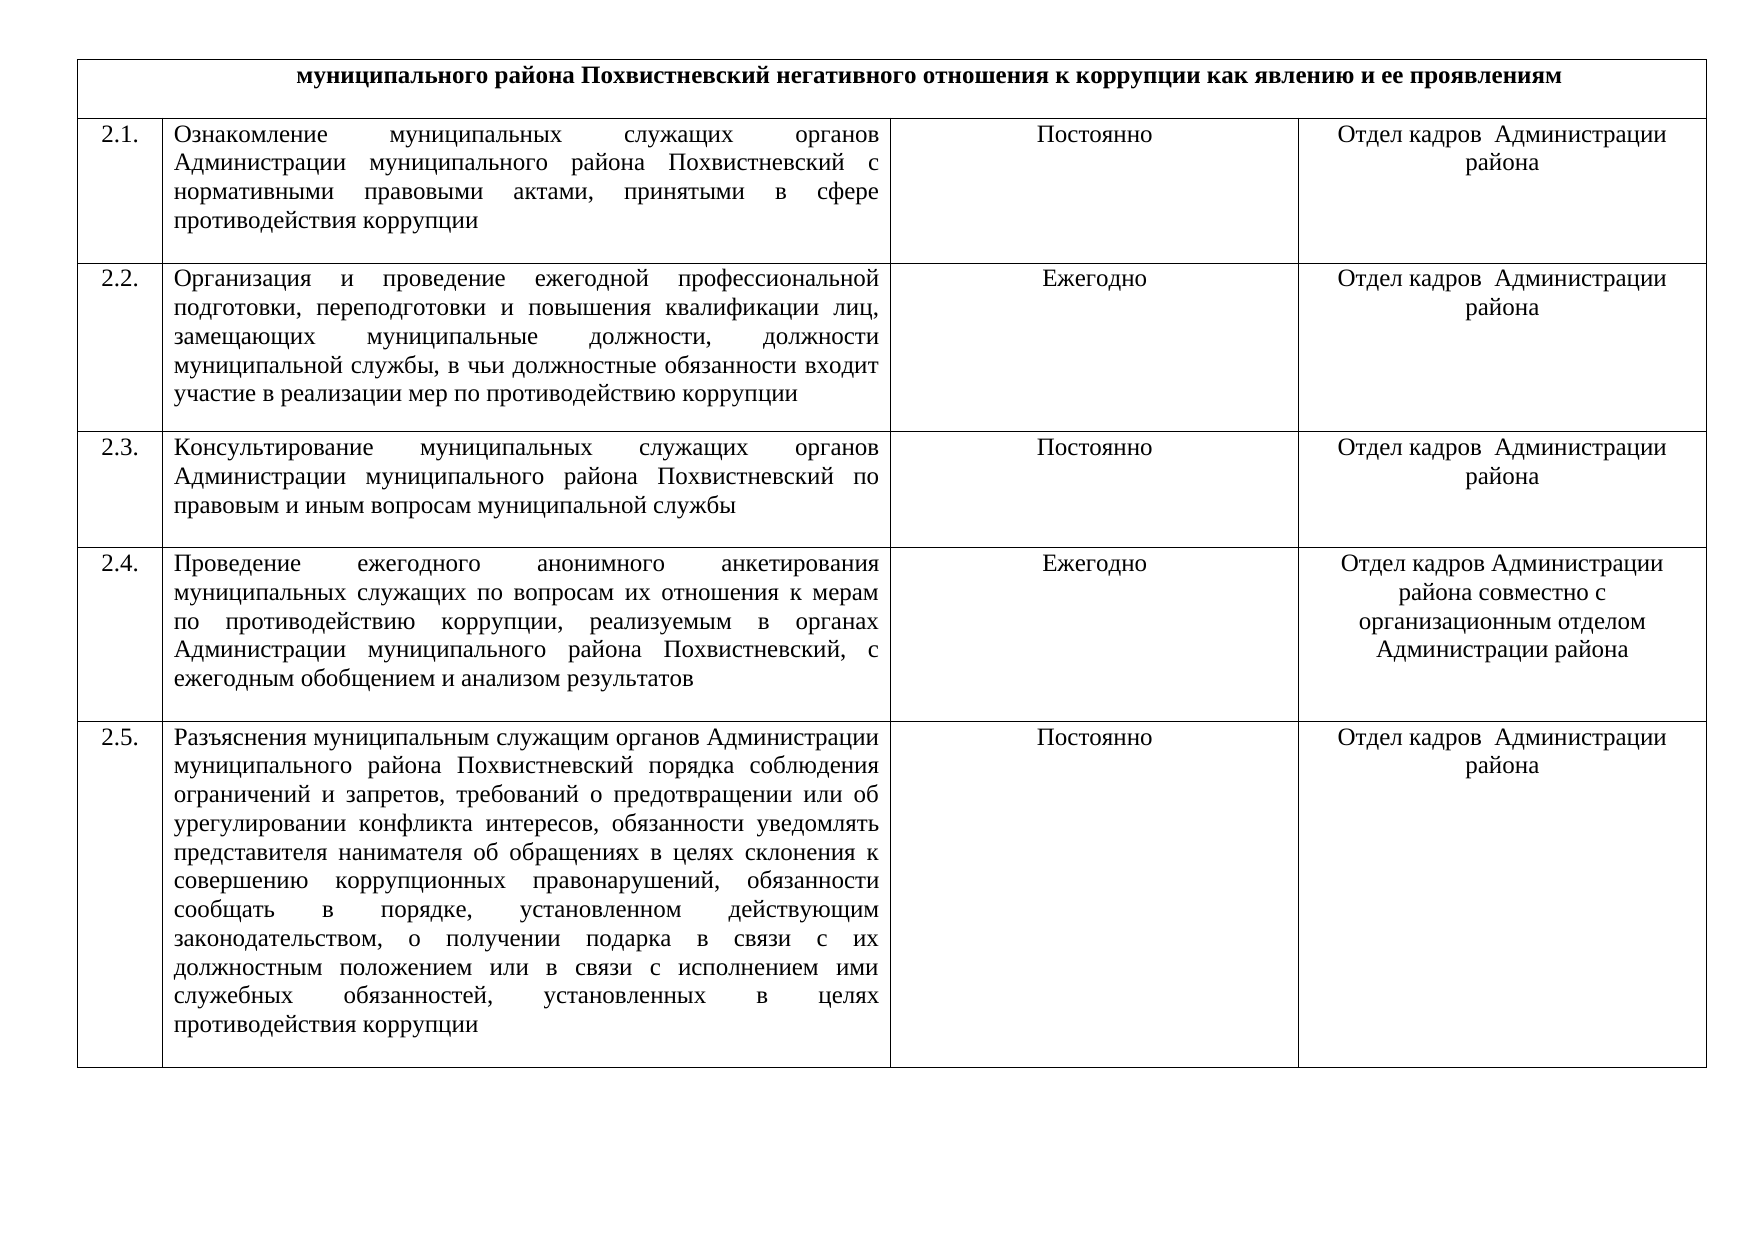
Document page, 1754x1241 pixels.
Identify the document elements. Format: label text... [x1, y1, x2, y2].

table_cell 2.5. [78, 722, 162, 1067]
table_cell 2.3. [78, 432, 162, 547]
table_cell Отдел кадров Администрации района [1299, 432, 1706, 547]
table_cell Постоянно [891, 432, 1298, 547]
table_cell Проведение ежегодного анонимного анкетирования муниципальных служащих по вопросам их отношения к мерам по противодействию коррупции, реализуемым в органах Администрации муниципального района Похвистневский, с ежегодным обобщением и анализом результатов [163, 548, 890, 721]
table_cell 2.1. [78, 119, 162, 262]
table_cell Отдел кадров Администрации района [1299, 264, 1706, 431]
table_cell Ежегодно [891, 264, 1298, 431]
table_cell Постоянно [891, 722, 1298, 1067]
table_cell Ежегодно [891, 548, 1298, 721]
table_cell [78, 60, 1706, 118]
table_cell Отдел кадров Администрации района совместно с организационным отделом Администрации района [1299, 548, 1706, 721]
table_cell Ознакомление муниципальных служащих органов Администрации муниципального района Похвистневский с нормативными правовыми актами, принятыми в сфере противодействия коррупции [163, 119, 890, 262]
table_cell Организация и проведение ежегодной профессиональной подготовки, переподготовки и повышения квалификации лиц, замещающих муниципальные должности, должности муниципальной службы, в чьи должностные обязанности входит участие в реализации мер по противодействию коррупции [163, 264, 890, 431]
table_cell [1299, 722, 1706, 1067]
table_cell 2.2. [78, 264, 162, 431]
table_cell 2.4. [78, 548, 162, 721]
table_cell Консультирование муниципальных служащих органов Администрации муниципального района Похвистневский по правовым и иным вопросам муниципальной службы [163, 432, 890, 547]
table_cell Отдел кадров Администрации района [1299, 119, 1706, 262]
table_cell Разъяснения муниципальным служащим органов Администрации муниципального района Похвистневский порядка соблюдения ограничений и запретов, требований о предотвращении или об урегулировании конфликта интересов, обязанности уведомлять представителя нанимателя об обращениях в целях склонения к совершению коррупционных правонарушений, обязанности сообщать в порядке, установленном действующим законодательством, о получении подарка в связи с их должностным положением или в связи с исполнением ими служебных обязанностей, установленных в целях противодействия коррупции [163, 722, 890, 1067]
table_cell Постоянно [891, 119, 1298, 262]
